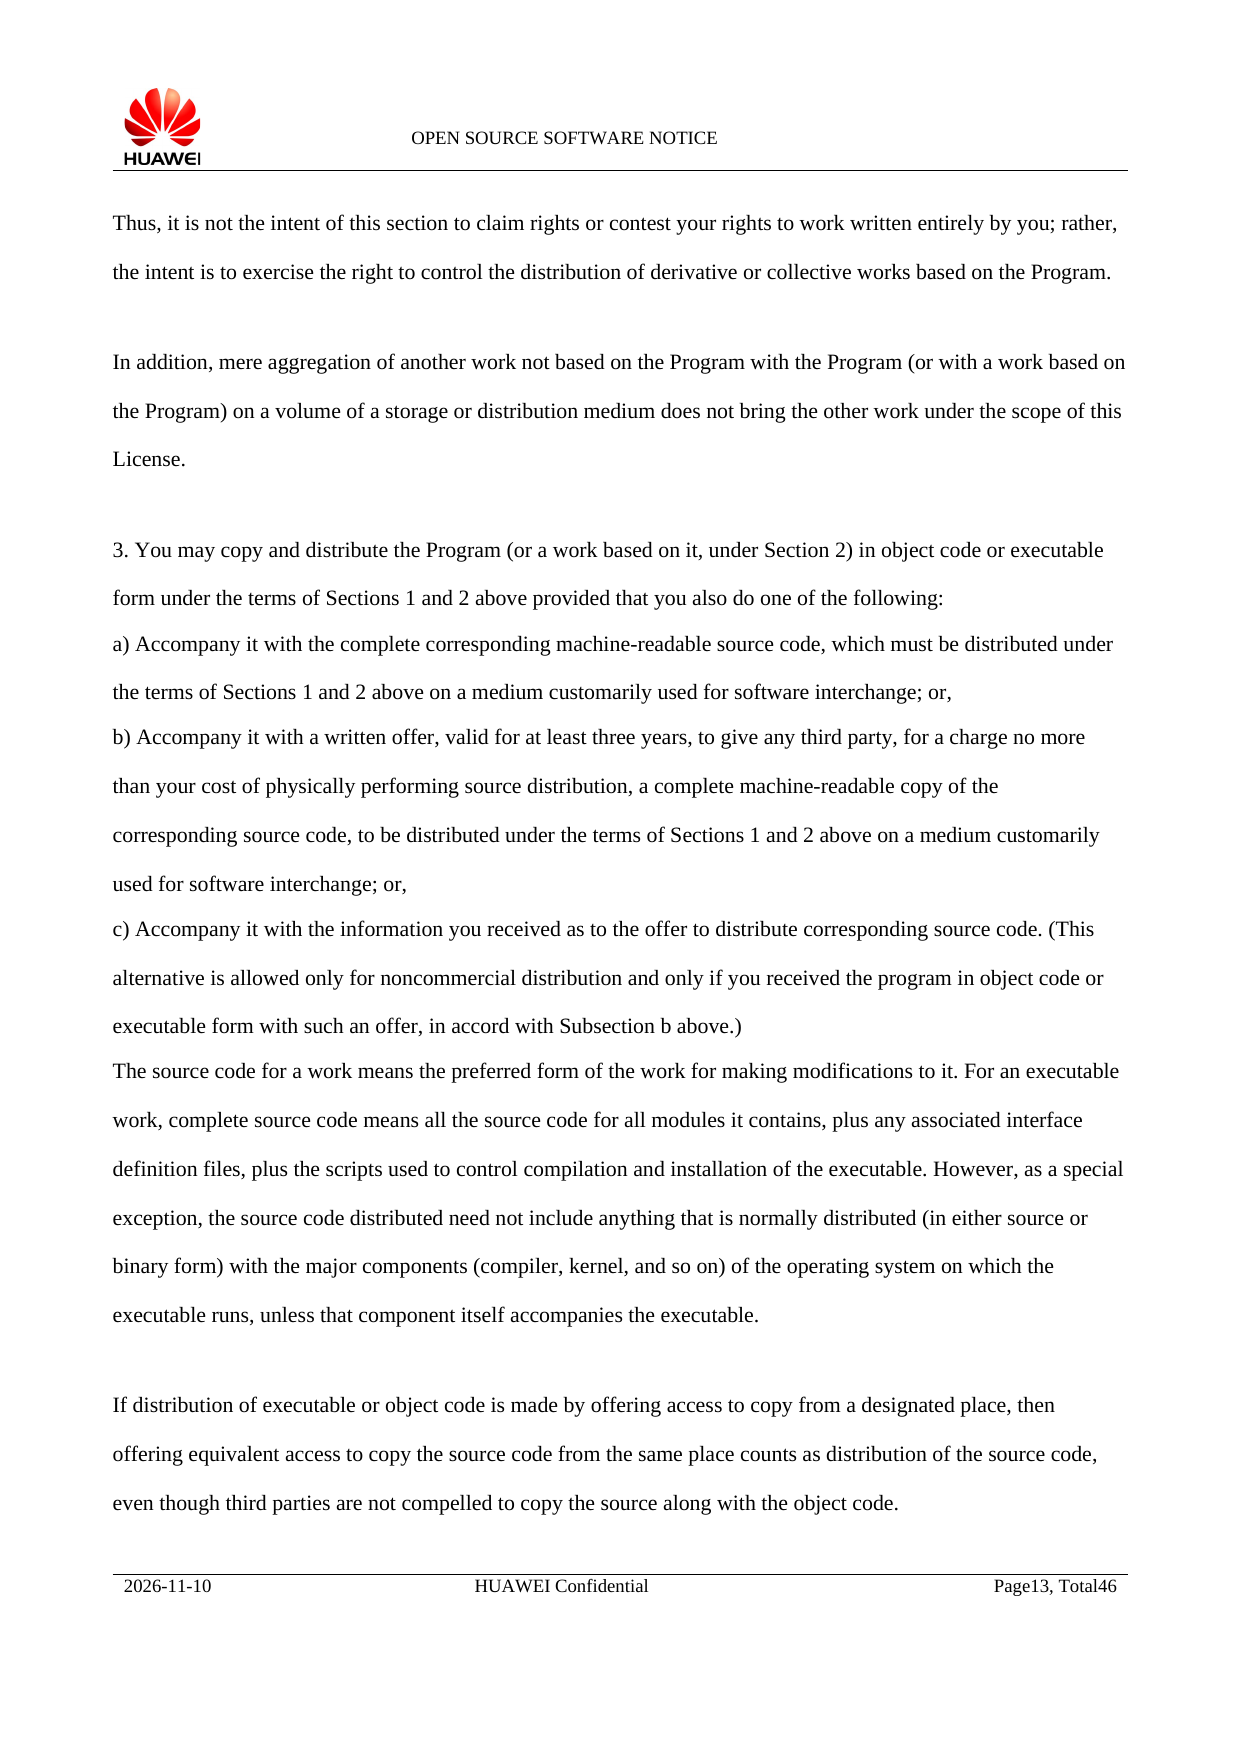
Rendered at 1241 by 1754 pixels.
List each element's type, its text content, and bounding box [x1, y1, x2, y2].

picture [124, 88, 201, 165]
text a) Accompany it with the complete corresponding machine-readable source code, which must be distributed under the terms of Sections 1 and 2 above on a medium customarily used for software interchange; or, [112, 627, 1128, 708]
text 3. You may copy and distribute the Program (or a work based on it, under Section 2) in object code or executable form under the terms of Sections 1 and 2 above provided that you also do one of the following: [112, 533, 1128, 614]
text If distribution of executable or object code is made by offering access to copy from a designated place, then offering equivalent access to copy the source code from the same place counts as distribution of the source code, even though third parties are not compelled to copy the source along with the object code. [112, 1389, 1128, 1519]
text Thus, it is not the intent of this section to claim rights or contest your rights to work written entirely by you; rather, the intent is to exercise the right to control the distribution of derivative or collective works based on the Program. [112, 206, 1128, 288]
text The source code for a work means the preferred form of the work for making modifications to it. For an executable work, complete source code means all the source code for all modules it contains, plus any associated interface definition files, plus the scripts used to control compilation and installation of the executable. However, as a special exception, the source code distributed need not include anything that is normally distributed (in either source or binary form) with the major components (compiler, kernel, and so on) of the operating system on which the executable runs, unless that component itself accompanies the executable. [112, 1055, 1128, 1331]
text In addition, mere aggregation of another work not based on the Program with the Program (or with a work based on the Program) on a volume of a storage or distribution medium does not bring the other work under the scope of this License. [112, 345, 1128, 475]
text c) Accompany it with the information you received as to the offer to distribute corresponding source code. (This alternative is allowed only for noncommercial distribution and only if you received the program in object code or executable form with such an offer, in accord with Subsection b above.) [112, 912, 1128, 1042]
text b) Accompany it with a written offer, valid for at least three years, to give any third party, for a charge no more than your cost of physically performing source distribution, a complete machine-readable copy of the corresponding source code, to be distributed under the terms of Sections 1 and 2 above on a medium customarily used for software interchange; or, [112, 721, 1128, 899]
